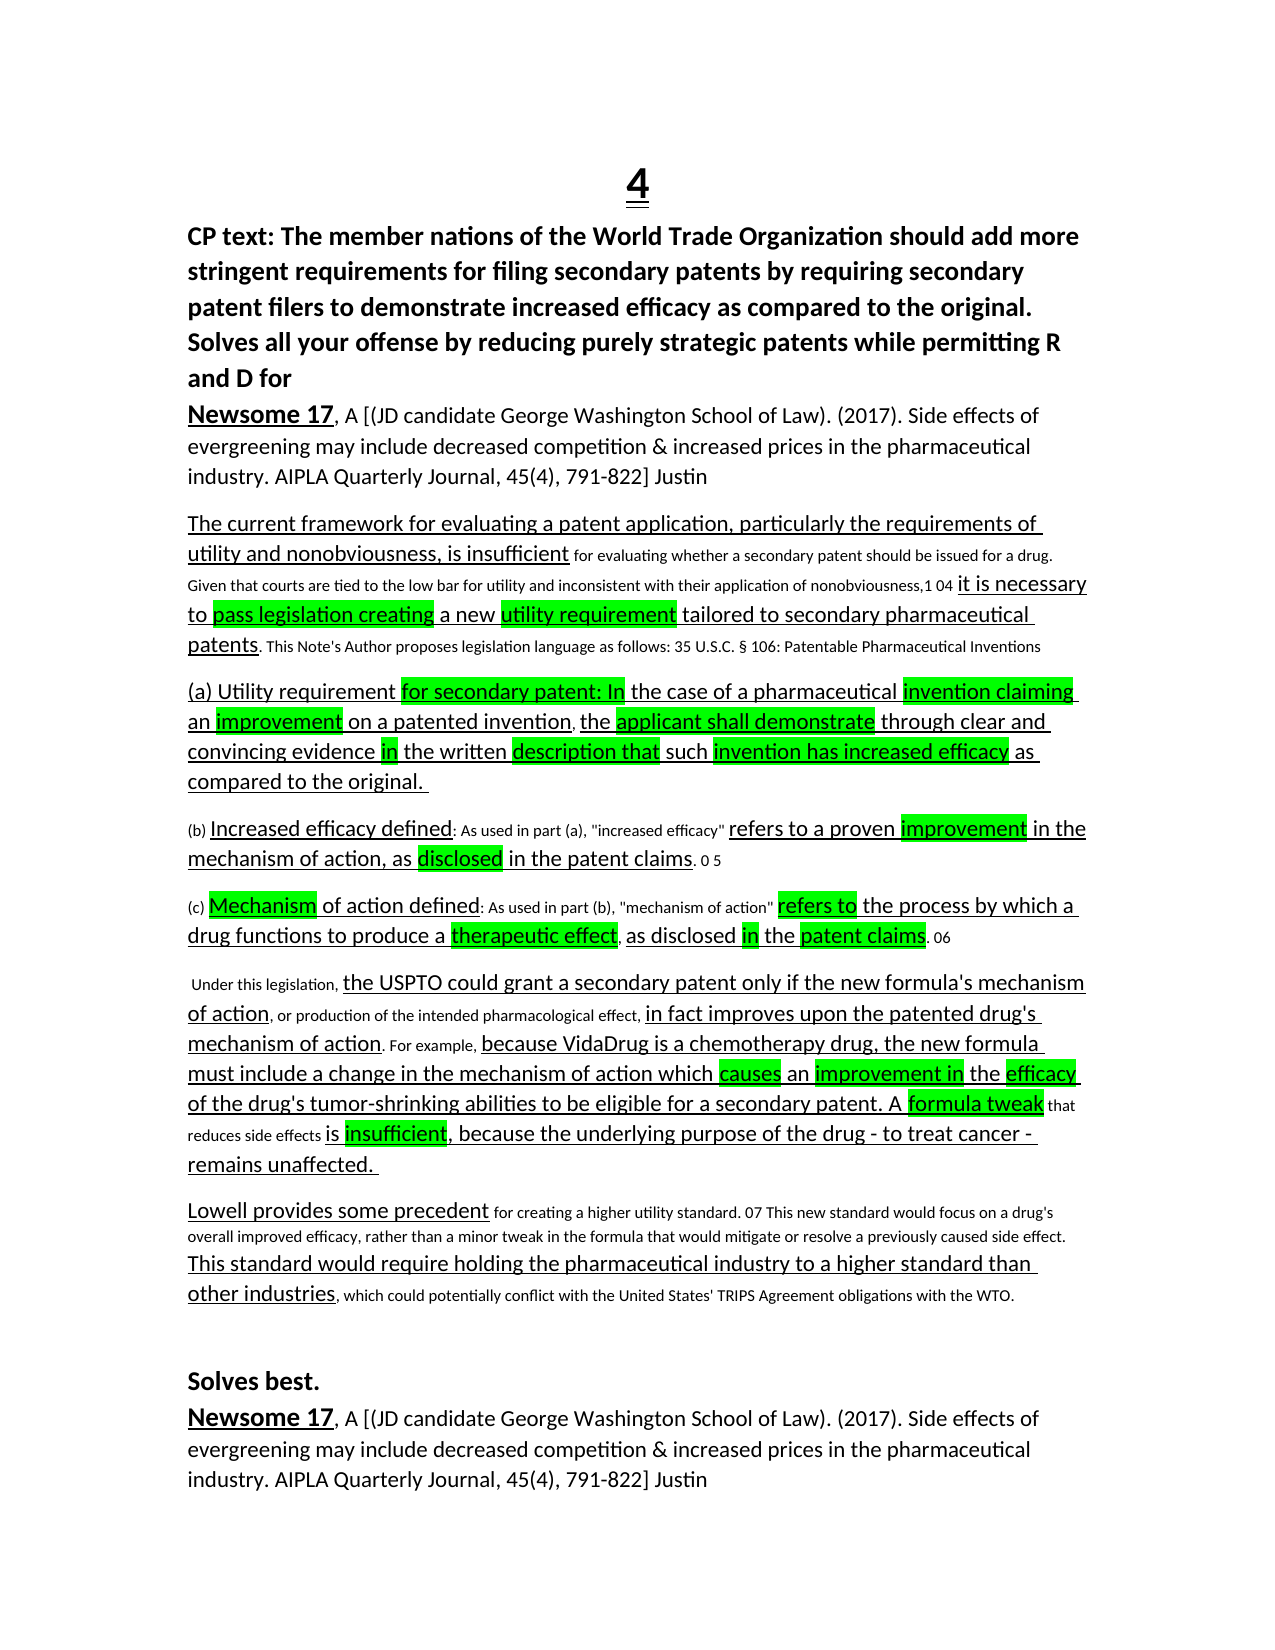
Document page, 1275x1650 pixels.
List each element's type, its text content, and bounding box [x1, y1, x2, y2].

text Newsome 17, A [(JD candidate George Washington School of Law). (2017). Side effects of evergreening may include decreased competition & increased prices in the pharmaceutical industry. AIPLA Quarterly Journal, 45(4), 791-822] Justin [187, 397, 1087, 490]
text (c) Mechanism of action defined: As used in part (b), "mechanism of action" refers to the process by which a drug functions to produce a therapeutic effect, as disclosed in the patent claims. 06 [187, 891, 1087, 949]
subtitle Solves best. [187, 1364, 1087, 1397]
text Under this legislation, the USPTO could grant a secondary patent only if the new formula's mechanism of action, or production of the intended pharmacological effect, in fact improves upon the patented drug's mechanism of action. For example, because VidaDrug is a chemotherapy drug, the new formula must include a change in the mechanism of action which causes an improvement in the efficacy of the drug's tumor-shrinking abilities to be eligible for a secondary patent. A formula tweak that reduces side effects is insufficient, because the underlying purpose of the drug - to treat cancer - remains unaffected. [187, 968, 1087, 1178]
text Newsome 17, A [(JD candidate George Washington School of Law). (2017). Side effects of evergreening may include decreased competition & increased prices in the pharmaceutical industry. AIPLA Quarterly Journal, 45(4), 791-822] Justin [187, 1400, 1087, 1493]
subtitle CP text: The member nations of the World Trade Organization should add more stringent requirements for filing secondary patents by requiring secondary patent filers to demonstrate increased efficacy as compared to the original. Solves all your offense by reducing purely strategic patents while permitting R and D for [187, 219, 1087, 394]
text Lowell provides some precedent for creating a higher utility standard. 07 This new standard would focus on a drug's overall improved efficacy, rather than a minor tweak in the formula that would mitigate or resolve a previously caused side effect. This standard would require holding the pharmaceutical industry to a higher standard than other industries, which could potentially conflict with the United States' TRIPS Agreement obligations with the WTO. [187, 1197, 1087, 1307]
text (b) Increased efficacy defined: As used in part (a), "increased efficacy" refers to a proven improvement in the mechanism of action, as disclosed in the patent claims. 0 5 [187, 814, 1087, 872]
subtitle 4 [187, 154, 1087, 210]
text The current framework for evaluating a patent application, particularly the requirements of utility and nonobviousness, is insufficient for evaluating whether a secondary patent should be issued for a drug. Given that courts are tied to the low bar for utility and inconsistent with their application of nonobviousness,1 04 it is necessary to pass legislation creating a new utility requirement tailored to secondary pharmaceutical patents. This Note's Author proposes legislation language as follows: 35 U.S.C. § 106: Patentable Pharmaceutical Inventions [187, 509, 1087, 658]
text (a) Utility requirement for secondary patent: In the case of a pharmaceutical invention claiming an improvement on a patented invention, the applicant shall demonstrate through clear and convincing evidence in the written description that such invention has increased efficacy as compared to the original. [187, 677, 1087, 795]
